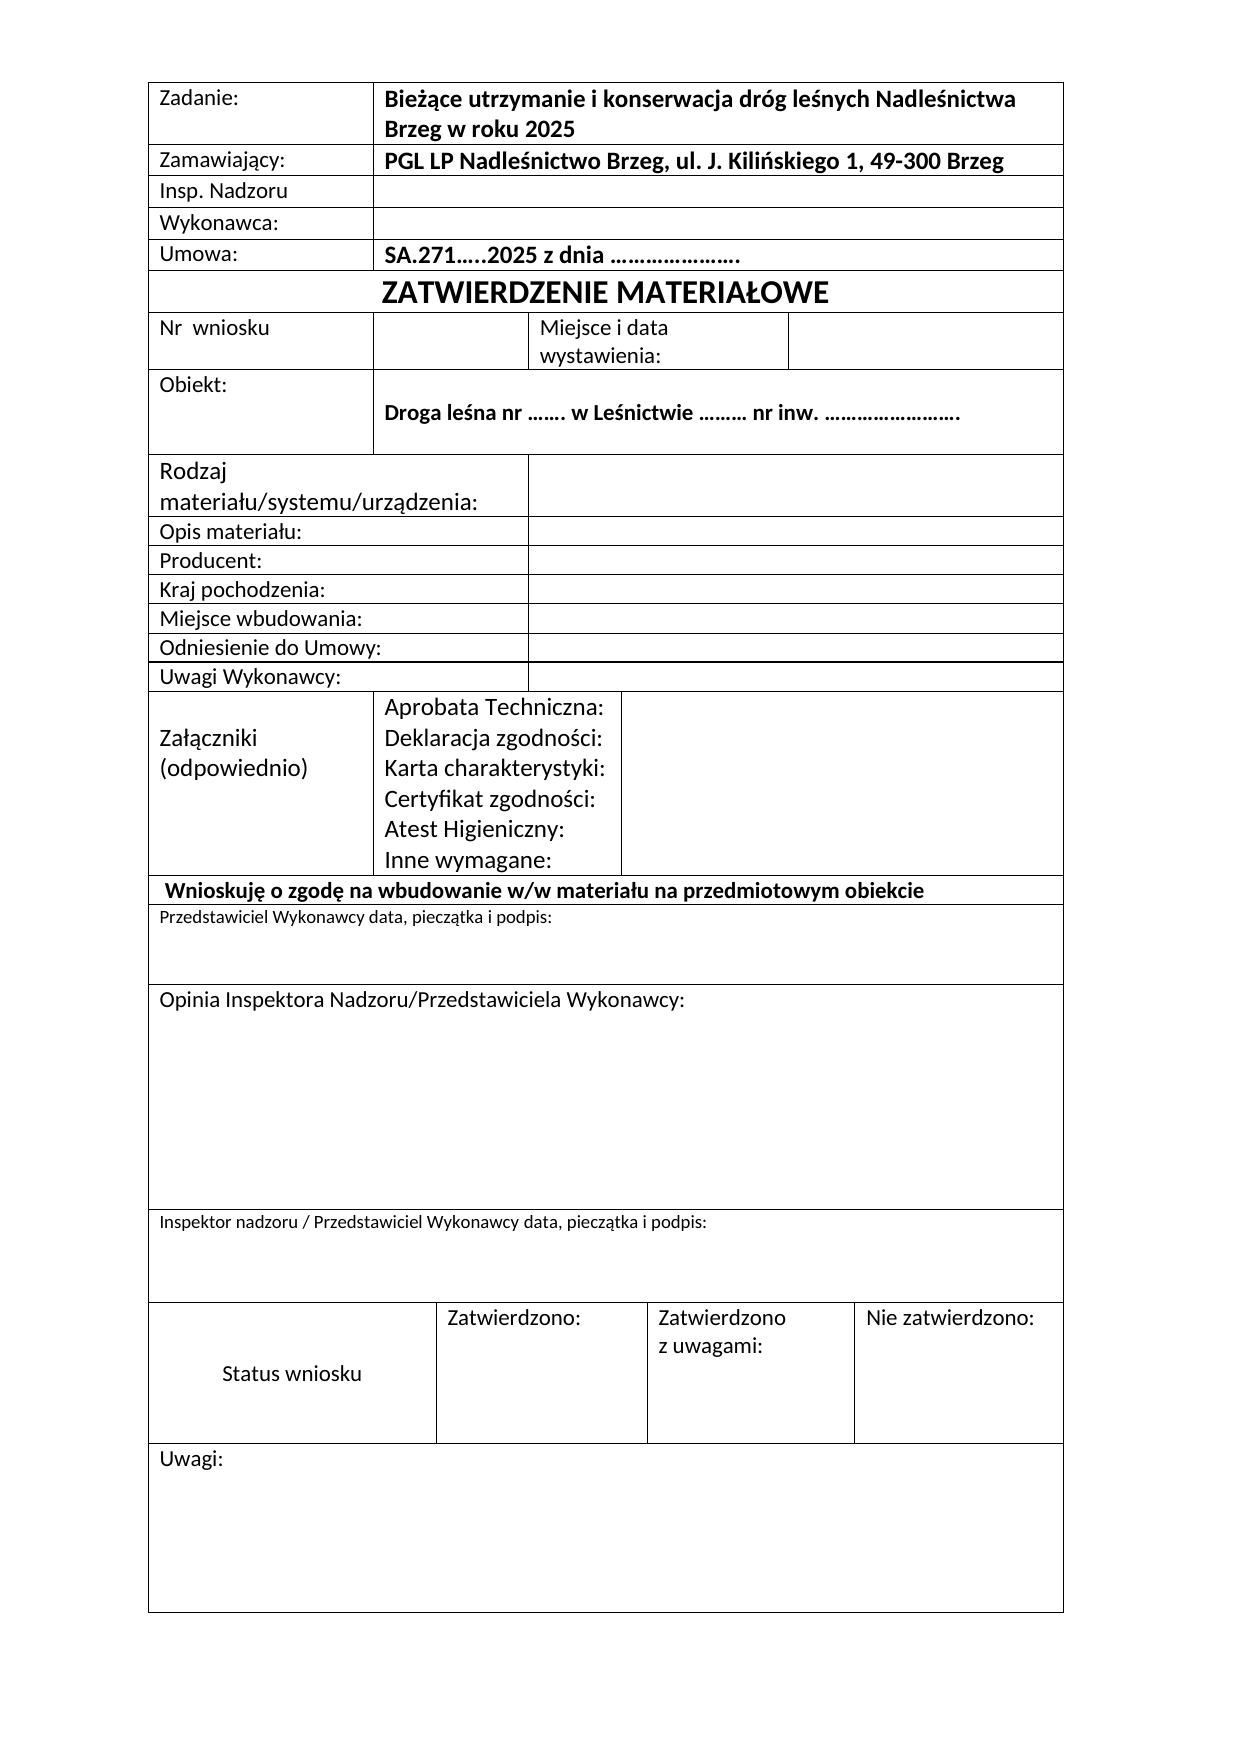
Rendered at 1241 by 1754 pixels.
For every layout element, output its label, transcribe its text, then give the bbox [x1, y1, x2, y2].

table_cell Wnioskuję o zgodę na wbudowanie w/w materiału na przedmiotowym obiekcie [149, 876, 1063, 904]
table_cell Nie zatwierdzono: [855, 1303, 1063, 1443]
table_cell Producent: [149, 546, 528, 574]
table_cell PGL LP Nadleśnictwo Brzeg, ul. J. Kilińskiego 1, 49-300 Brzeg [374, 145, 1063, 175]
table_cell [529, 455, 1063, 516]
table_cell [529, 663, 1063, 691]
table_cell [529, 517, 1063, 545]
table_cell [374, 176, 1063, 207]
table_cell Załączniki (odpowiednio) [149, 692, 373, 875]
table_cell [622, 692, 1063, 875]
table_cell Insp. Nadzoru [149, 176, 373, 207]
table_cell Uwagi: [149, 1444, 1063, 1612]
table_cell Uwagi Wykonawcy: [149, 663, 528, 691]
table_cell Odniesienie do Umowy: [149, 634, 528, 661]
table_cell Zatwierdzono: [437, 1303, 647, 1443]
table_cell Umowa: [149, 240, 373, 270]
table_header Bieżące utrzymanie i konserwacja dróg leśnych Nadleśnictwa Brzeg w roku 2025 [374, 83, 1063, 144]
table_cell [529, 546, 1063, 574]
table_cell Inspektor nadzoru / Przedstawiciel Wykonawcy data, pieczątka i podpis: [149, 1210, 1063, 1302]
table_header Zadanie: [149, 83, 373, 144]
table_cell [789, 313, 1063, 369]
table_cell [374, 208, 1063, 238]
table_cell Rodzaj materiału/systemu/urządzenia: [149, 455, 528, 516]
table_cell SA.271…..2025 z dnia …………………. [374, 240, 1063, 270]
table_cell Przedstawiciel Wykonawcy data, pieczątka i podpis: [149, 905, 1063, 984]
table_cell Zatwierdzono z uwagami: [648, 1303, 854, 1443]
table_cell Miejsce wbudowania: [149, 604, 528, 632]
table_cell [529, 604, 1063, 632]
table_cell Droga leśna nr ……. w Leśnictwie ……… nr inw. ……………………. [374, 370, 1063, 454]
table_cell Opis materiału: [149, 517, 528, 545]
table_cell Miejsce i data wystawienia: [529, 313, 788, 369]
table_cell ZATWIERDZENIE MATERIAŁOWE [149, 271, 1063, 312]
table_cell Opinia Inspektora Nadzoru/Przedstawiciela Wykonawcy: [149, 985, 1063, 1209]
table_cell [529, 575, 1063, 603]
table_cell [374, 313, 528, 369]
table_cell Zamawiający: [149, 145, 373, 175]
table_cell Wykonawca: [149, 208, 373, 238]
table_cell Kraj pochodzenia: [149, 575, 528, 603]
table_cell Obiekt: [149, 370, 373, 454]
table_cell Status wniosku [149, 1303, 436, 1443]
table_cell [529, 634, 1063, 661]
table_cell Nr wniosku [149, 313, 373, 369]
table_cell Aprobata Techniczna: Deklaracja zgodności: Karta charakterystyki: Certyfikat zgodności: Atest Higieniczny: Inne wymagane: [374, 692, 621, 875]
